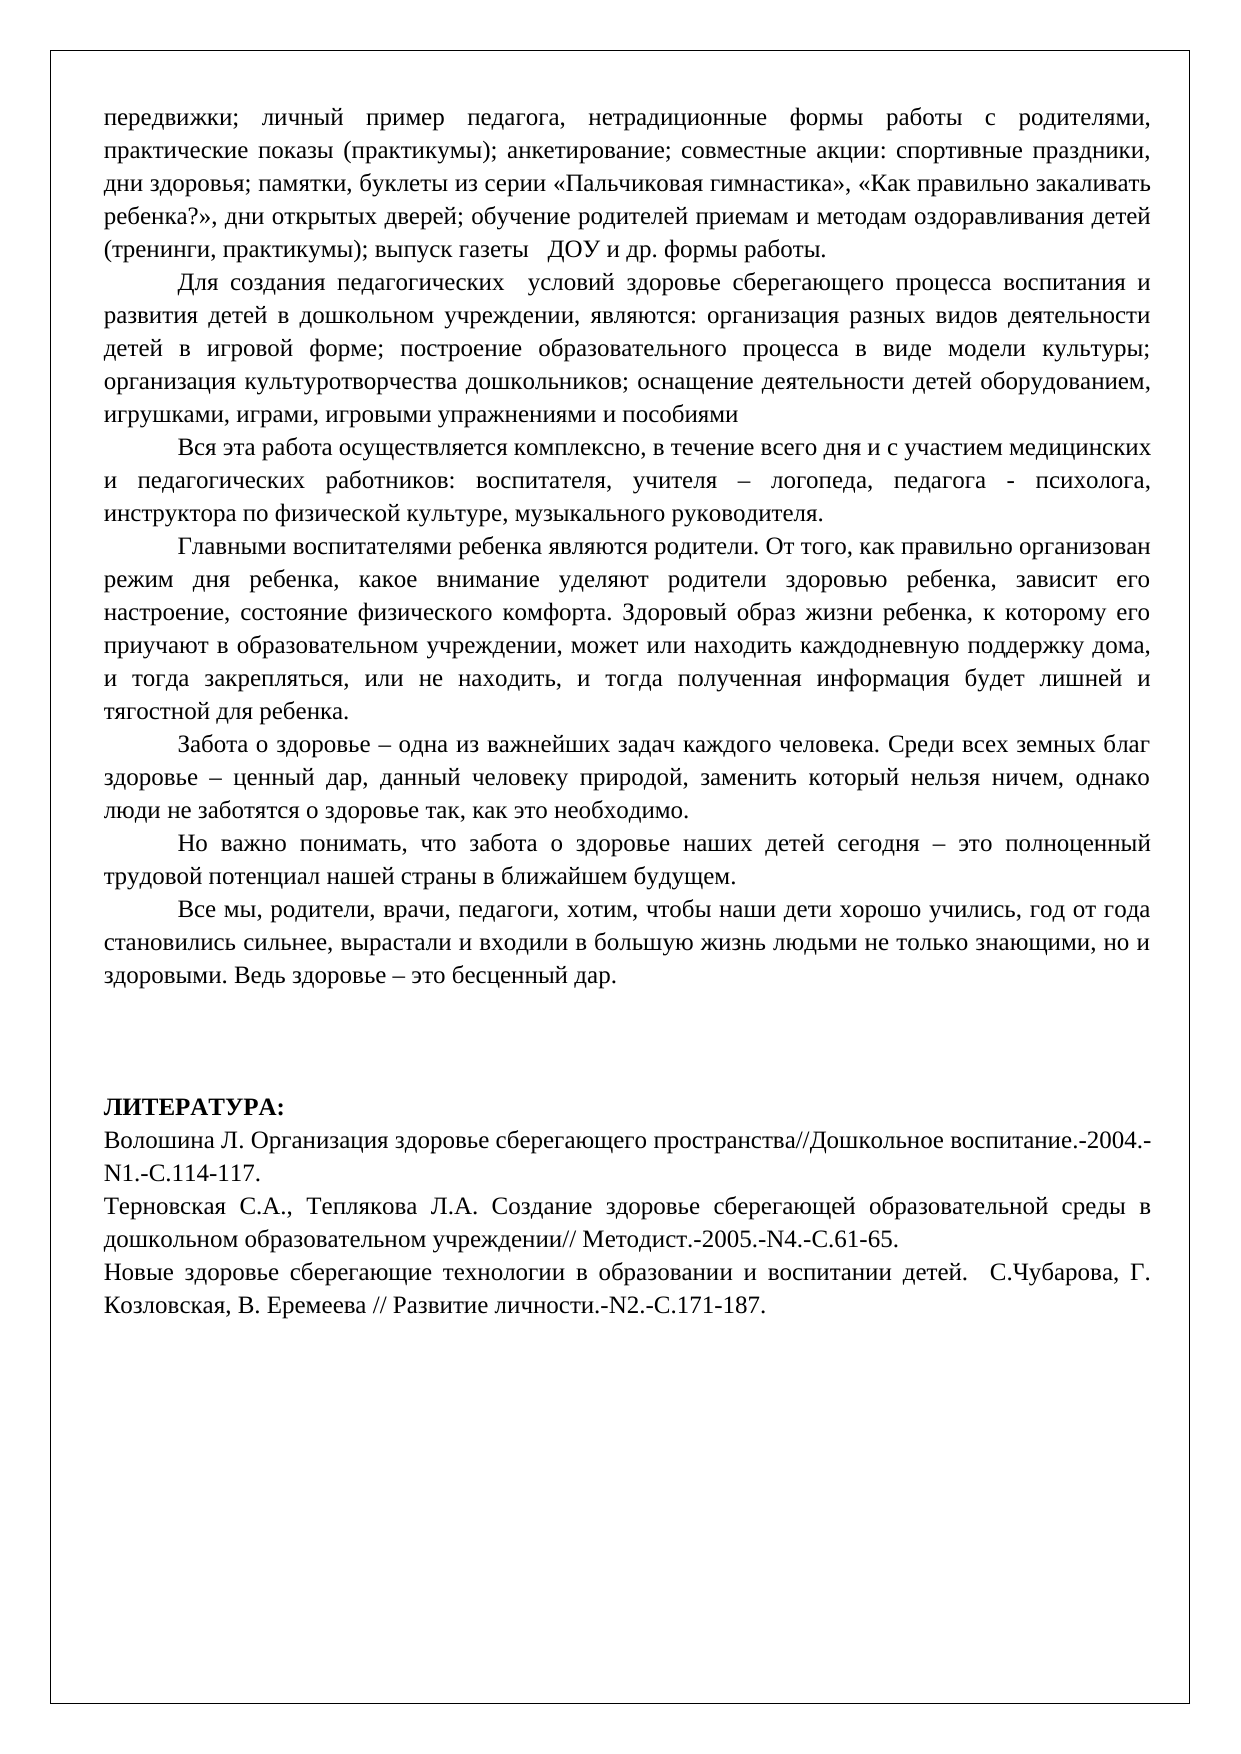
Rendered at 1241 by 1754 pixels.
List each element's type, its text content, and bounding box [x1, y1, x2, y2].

text Все мы, родители, врачи, педагоги, хотим, чтобы наши дети хорошо учились, год от года становились сильнее, вырастали и входили в большую жизнь людьми не только знающими, но и здоровыми. Ведь здоровье – это бесценный дар. [103, 894, 1152, 989]
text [103, 102, 1152, 263]
text Волошина Л. Организация здоровье сберегающего пространства//Дошкольное воспитание.-2004.-N1.-С.114-117. [103, 1125, 1152, 1187]
text Главными воспитателями ребенка являются родители. От того, как правильно организован режим дня ребенка, какое внимание уделяют родители здоровью ребенка, зависит его настроение, состояние физического комфорта. Здоровый образ жизни ребенка, к которому его приучают в образовательном учреждении, может или находить каждодневную поддержку дома, и тогда закрепляться, или не находить, и тогда полученная информация будет лишней и тягостной для ребенка. [103, 531, 1152, 725]
text Но важно понимать, что забота о здоровье наших детей сегодня – это полноценный трудовой потенциал нашей страны в ближайшем будущем. [103, 828, 1152, 890]
text Терновская С.А., Теплякова Л.А. Создание здоровье сберегающей образовательной среды в дошкольном образовательном учреждении// Методист.-2005.-N4.-С.61-65. [103, 1191, 1152, 1253]
text Вся эта работа осуществляется комплексно, в течение всего дня и с участием медицинских и педагогических работников: воспитателя, учителя – логопеда, педагога - психолога, инструктора по физической культуре, музыкального руководителя. [103, 432, 1152, 527]
text ЛИТЕРАТУРА: [103, 1092, 1152, 1121]
text Забота о здоровье – одна из важнейших задач каждого человека. Среди всех земных благ здоровье – ценный дар, данный человеку природой, заменить который нельзя ничем, однако люди не заботятся о здоровье так, как это необходимо. [103, 729, 1152, 824]
text Новые здоровье сберегающие технологии в образовании и воспитании детей. С.Чубарова, Г. Козловская, В. Еремеева // Развитие личности.-N2.-С.171-187. [103, 1257, 1152, 1319]
text Для создания педагогических условий здоровье сберегающего процесса воспитания и развития детей в дошкольном учреждении, являются: организация разных видов деятельности детей в игровой форме; построение образовательного процесса в виде модели культуры; организация культуротворчества дошкольников; оснащение деятельности детей оборудованием, игрушками, играми, игровыми упражнениями и пособиями [103, 267, 1152, 428]
